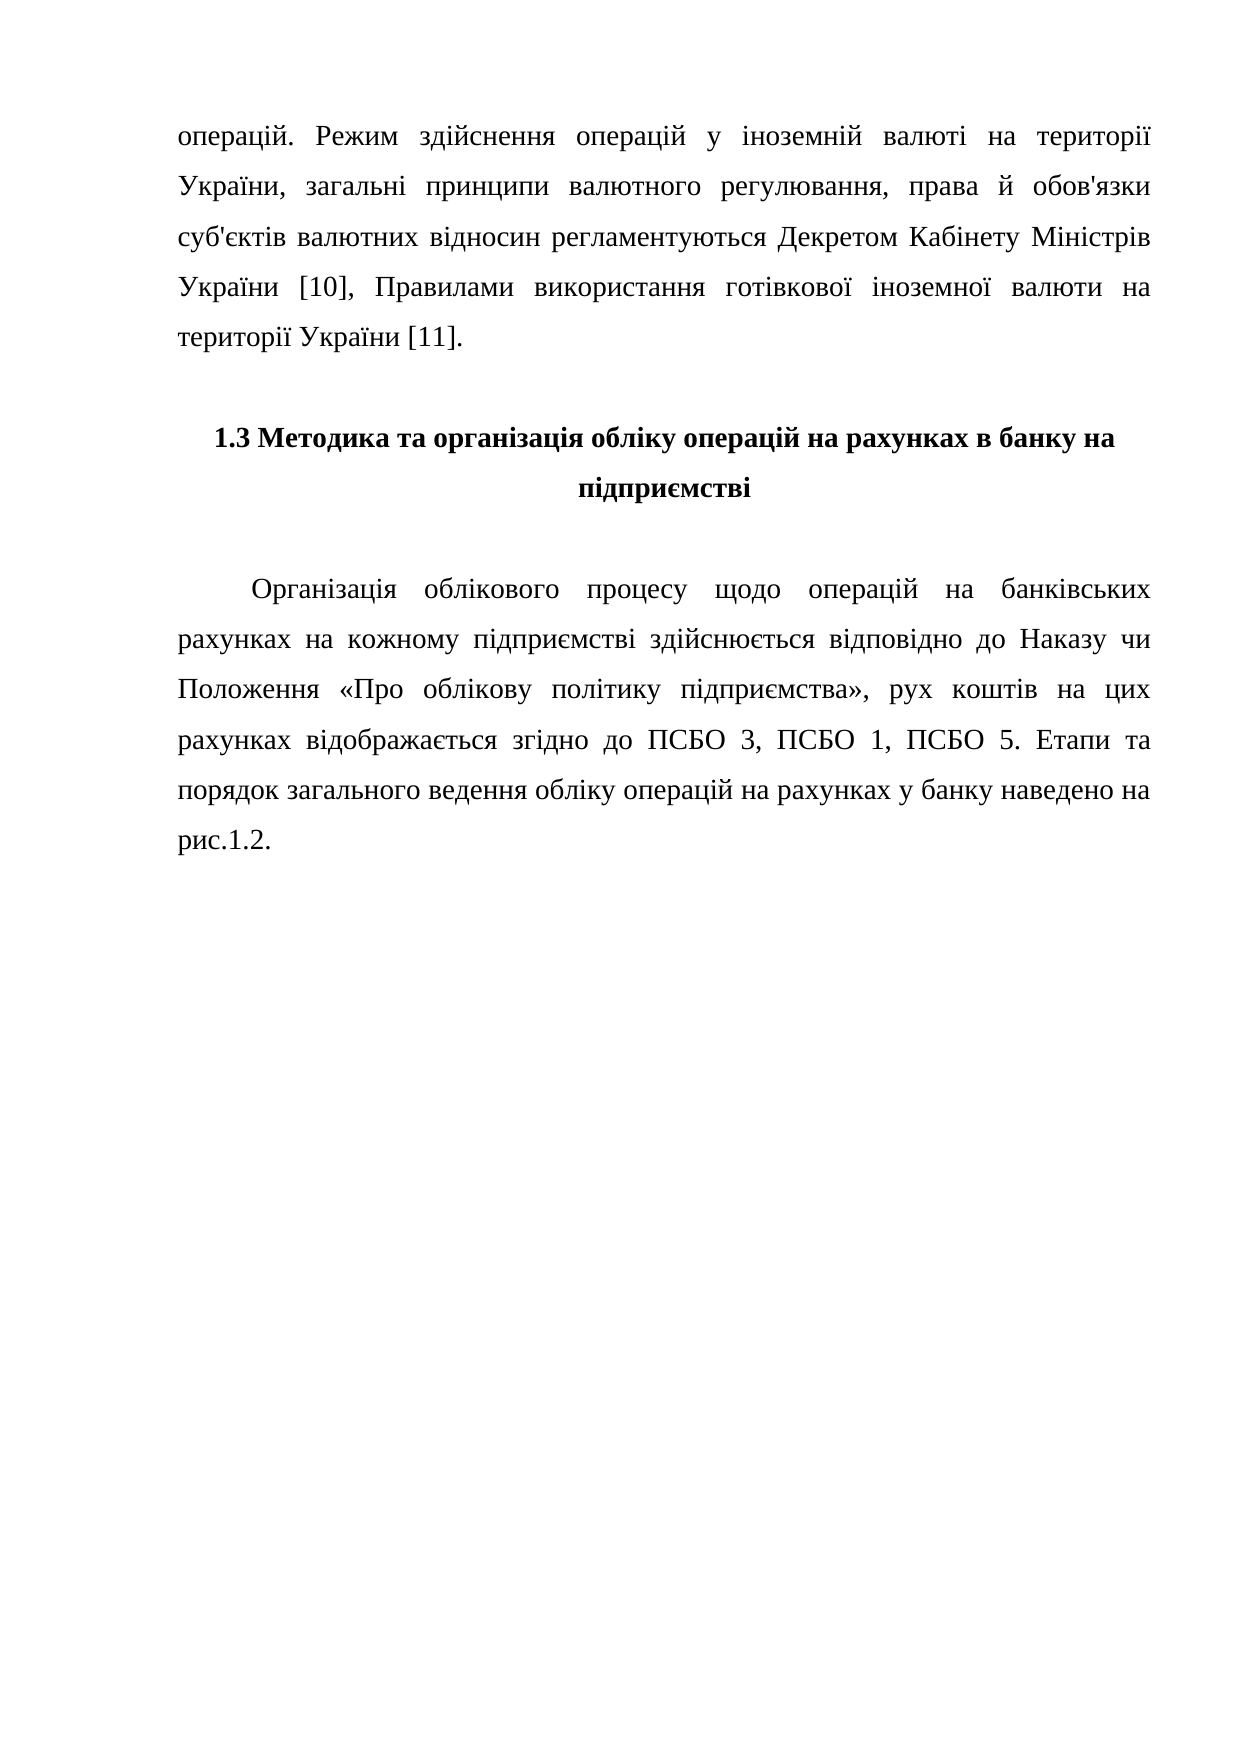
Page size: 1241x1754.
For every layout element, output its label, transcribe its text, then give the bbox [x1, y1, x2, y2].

text 1.3 Методика та організація обліку операцій на рахунках в банку на підприємстві [177, 420, 1152, 504]
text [177, 118, 1152, 353]
text Організація облікового процесу щодо операцій на банківських рахунках на кожному підприємстві здійснюється відповідно до Наказу чи Положення «Про облікову політику підприємства», рух коштів на цих рахунках відображається згідно до ПСБО 3, ПСБО 1, ПСБО 5. Етапи та порядок загального ведення обліку операцій на рахунках у банку наведено на рис.1.2. [177, 571, 1152, 856]
